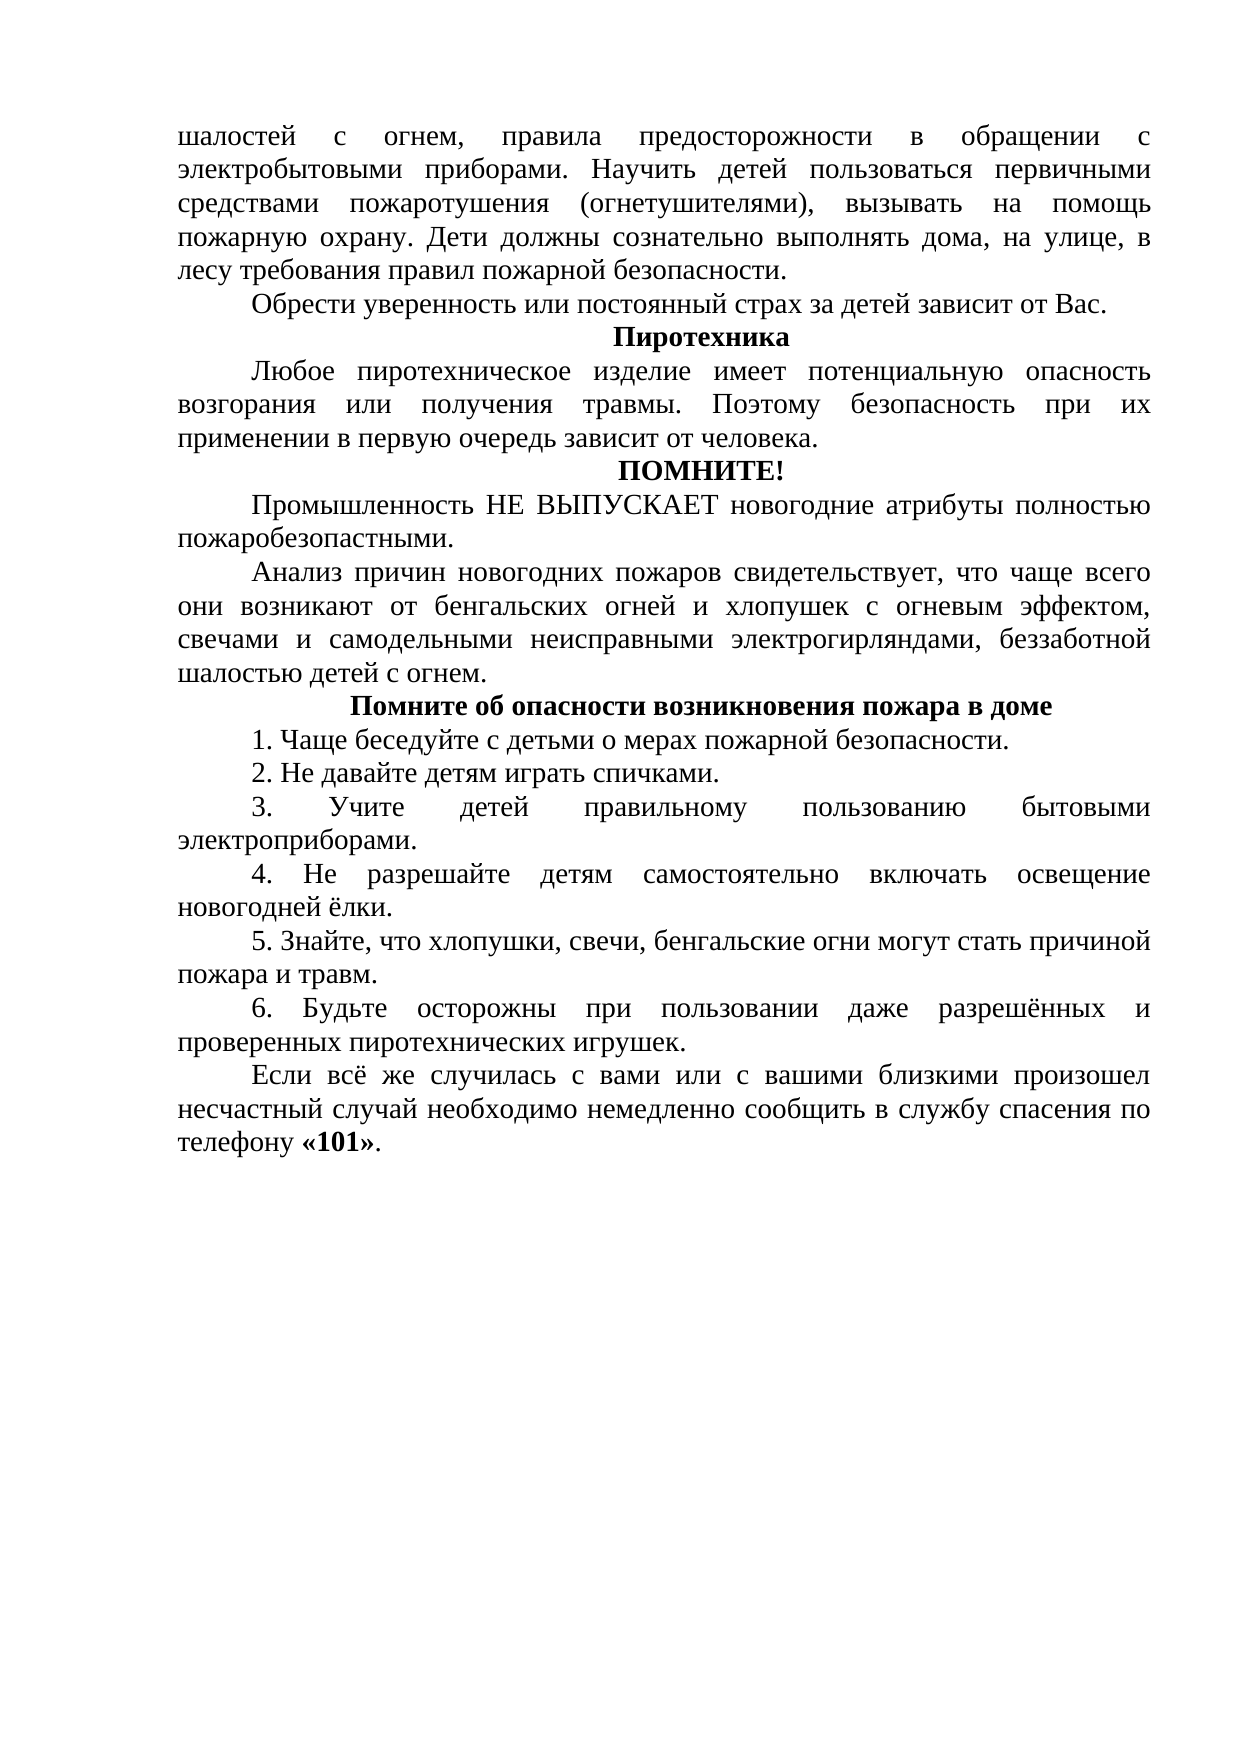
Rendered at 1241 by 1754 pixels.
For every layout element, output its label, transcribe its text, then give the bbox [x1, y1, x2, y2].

text Промышленность НЕ ВЫПУСКАЕТ новогодние атрибуты полностью пожаробезопастными. [177, 487, 1152, 554]
text ПОМНИТЕ! [177, 453, 1152, 487]
text Если всё же случилась с вами или с вашими близкими произошел несчастный случай необходимо немедленно сообщить в службу спасения по телефону «101». [177, 1057, 1152, 1158]
text Пиротехника [177, 319, 1152, 353]
text 5. Знайте, что хлопушки, свечи, бенгальские огни могут стать причиной пожара и травм. [177, 923, 1152, 990]
text 6. Будьте осторожны при пользовании даже разрешённых и проверенных пиротехнических игрушек. [177, 990, 1152, 1057]
text Анализ причин новогодних пожаров свидетельствует, что чаще всего они возникают от бенгальских огней и хлопушек с огневым эффектом, свечами и самодельными неисправными электрогирляндами, беззаботной шалостью детей с огнем. [177, 554, 1152, 688]
text Обрести уверенность или постоянный страх за детей зависит от Вас. [177, 286, 1152, 319]
text 1. Чаще беседуйте с детьми о мерах пожарной безопасности. [177, 722, 1152, 755]
text 2. Не давайте детям играть спичками. [177, 755, 1152, 789]
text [177, 118, 1152, 286]
text Помните об опасности возникновения пожара в доме [177, 688, 1152, 722]
text Любое пиротехническое изделие имеет потенциальную опасность возгорания или получения травмы. Поэтому безопасность при их применении в первую очередь зависит от человека. [177, 353, 1152, 453]
text 4. Не разрешайте детям самостоятельно включать освещение новогодней ёлки. [177, 856, 1152, 923]
text 3. Учите детей правильному пользованию бытовыми электроприборами. [177, 789, 1152, 856]
